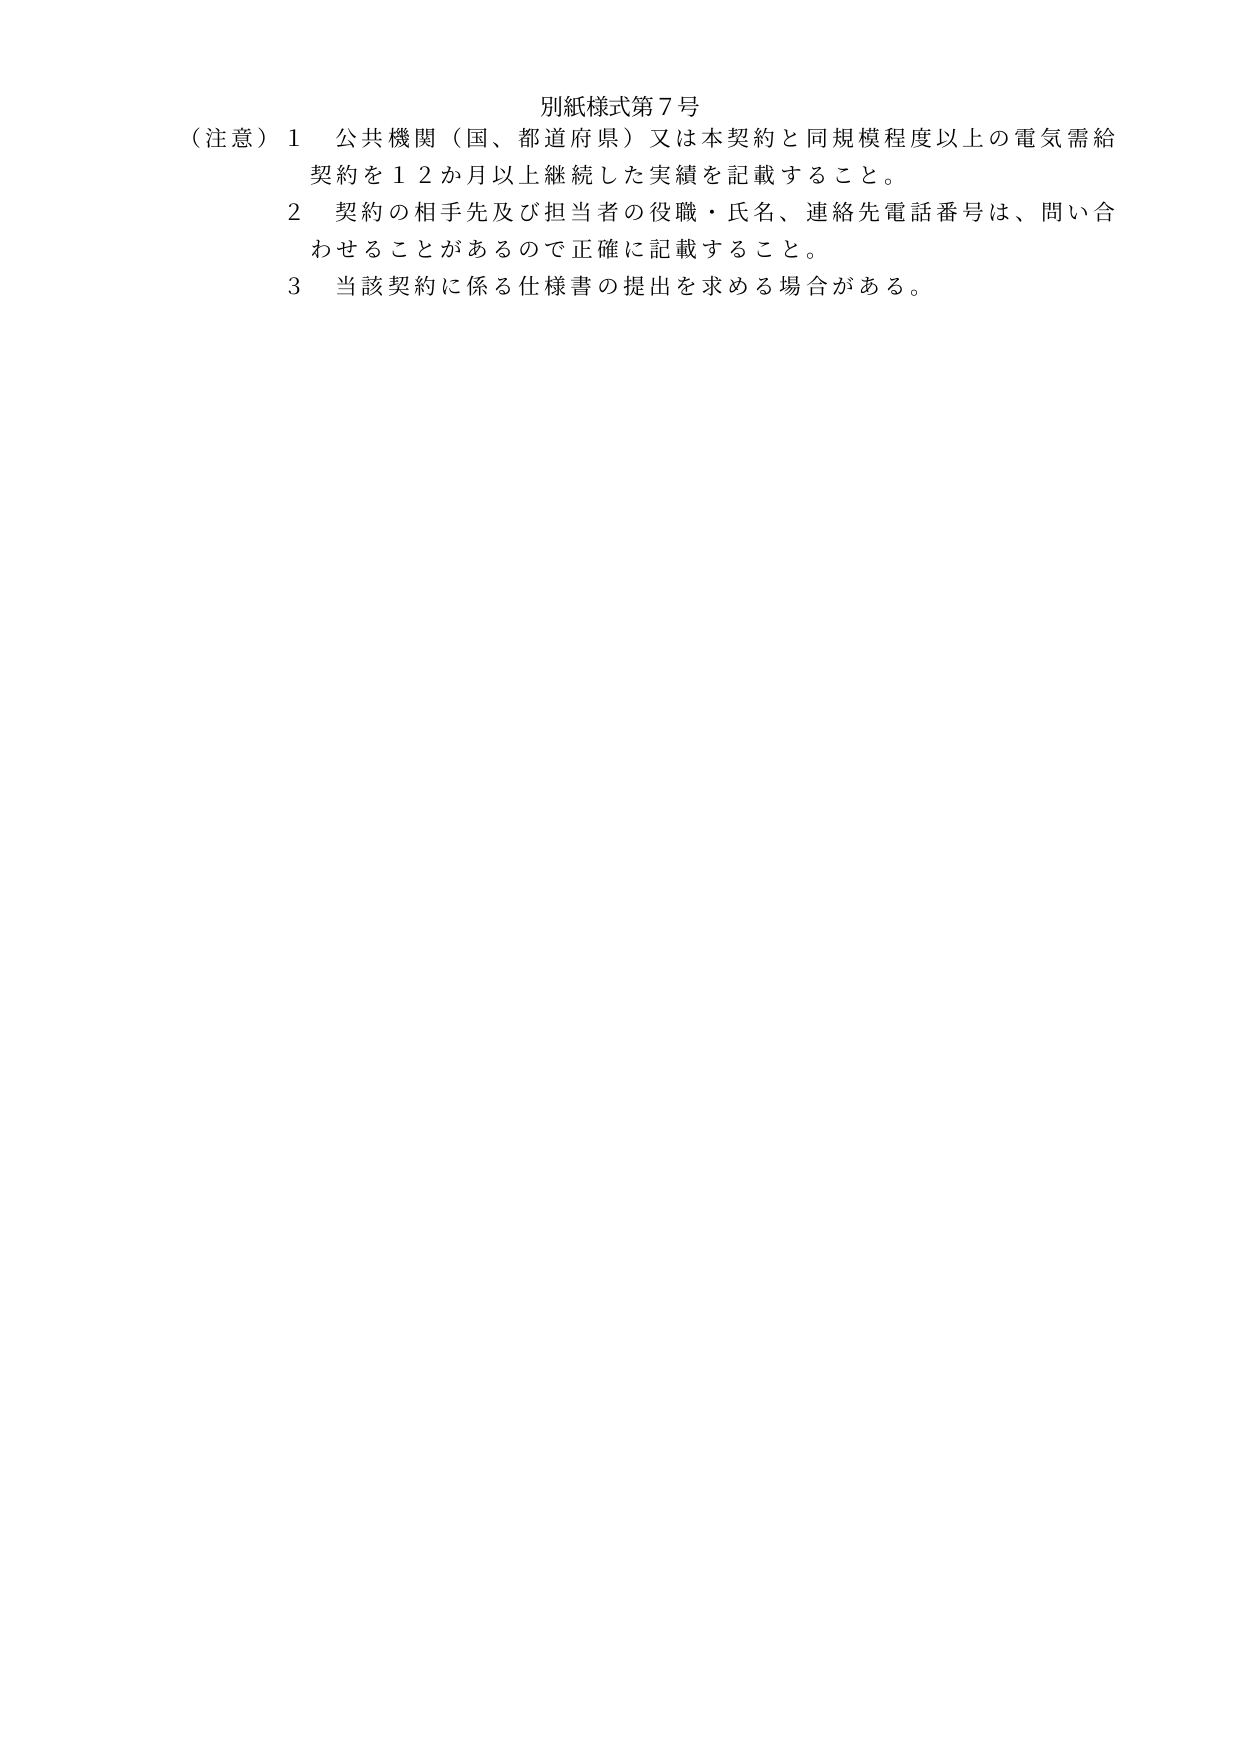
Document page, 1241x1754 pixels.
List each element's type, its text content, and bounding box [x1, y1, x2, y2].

text ２ 契約の相手先及び担当者の役職・氏名、連絡先電話番号は、問い合わせることがあるので正確に記載すること。 [271, 193, 1120, 267]
text ３ 当該契約に係る仕様書の提出を求める場合がある。 [271, 267, 1120, 304]
text （注意）１ 公共機関（国、都道府県）又は本契約と同規模程度以上の電気需給契約を１２か月以上継続した実績を記載すること。 [179, 119, 1120, 193]
